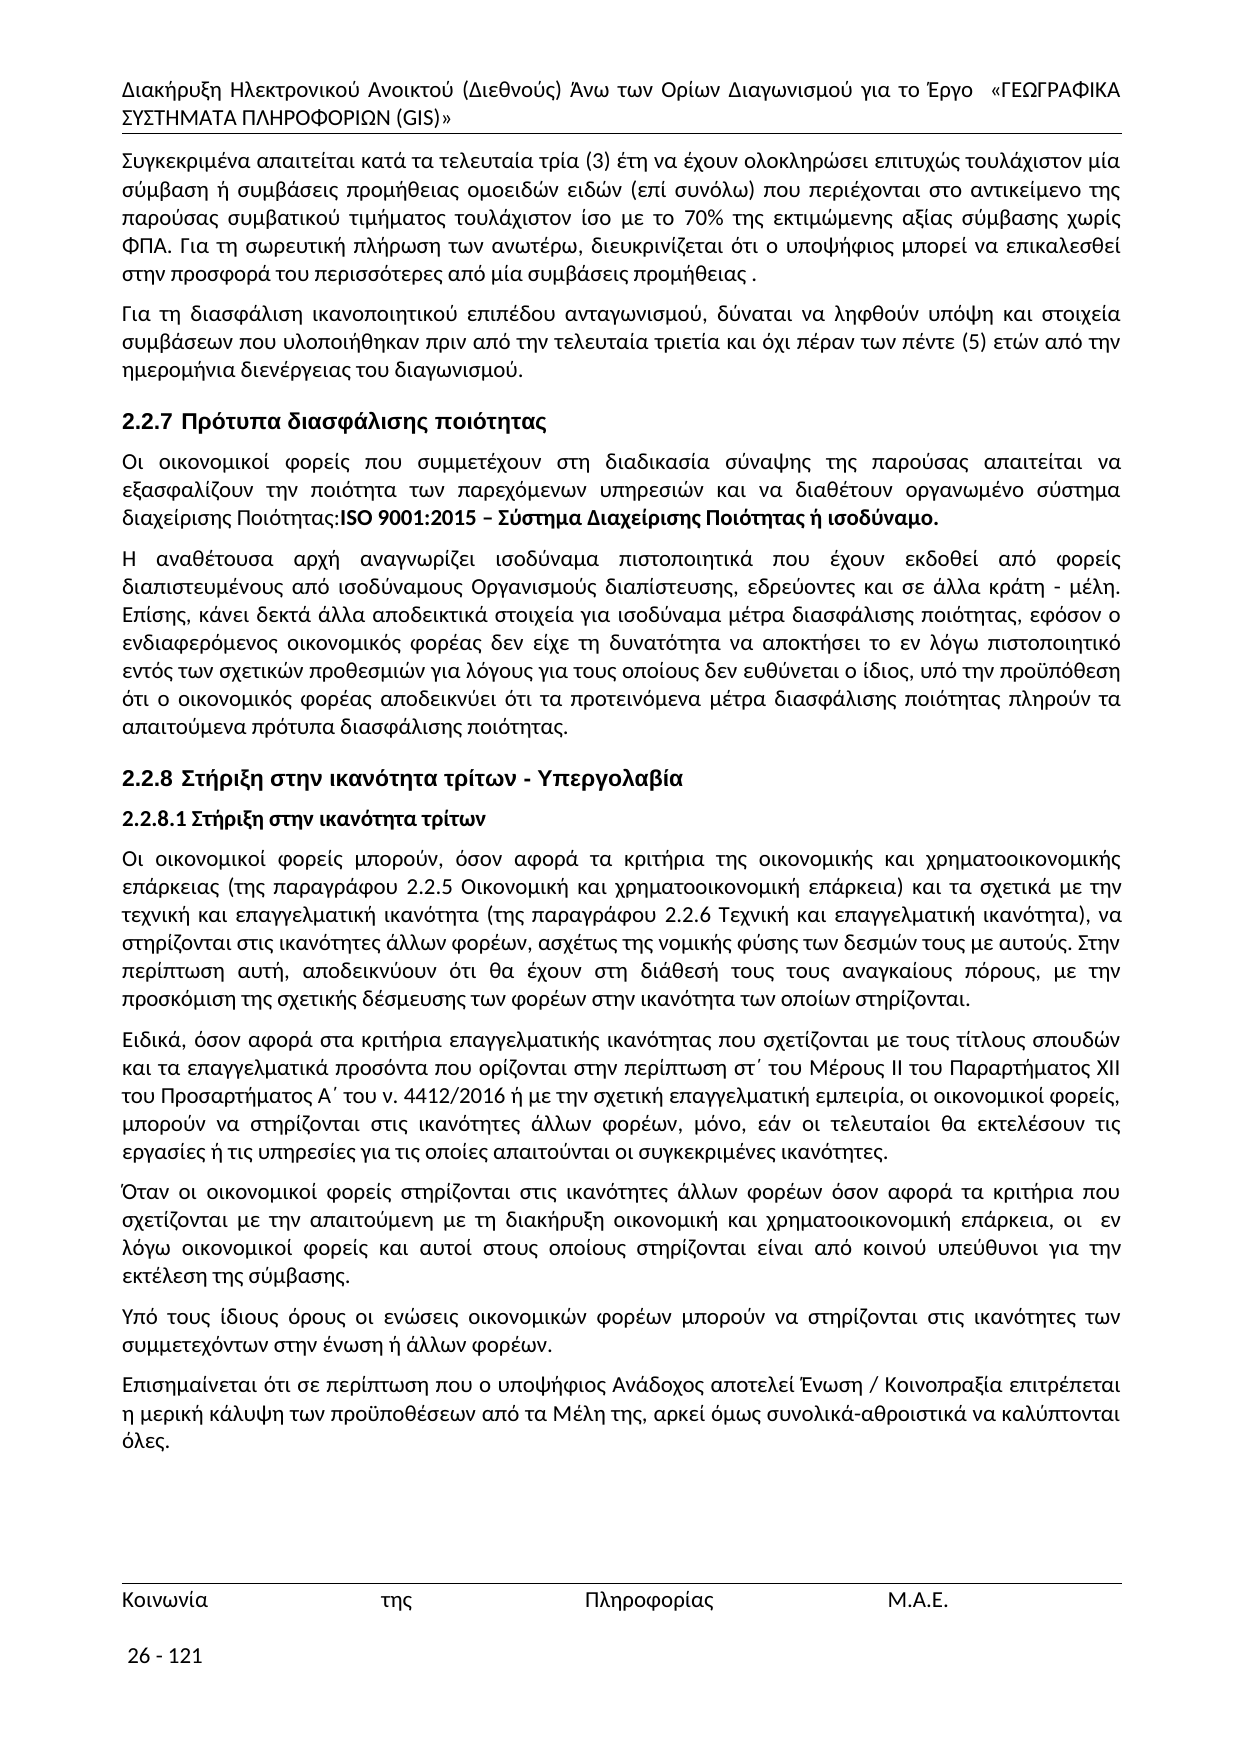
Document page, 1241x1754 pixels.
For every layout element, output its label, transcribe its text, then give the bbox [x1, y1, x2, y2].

text Οι οικονομικοί φορείς που συμμετέχουν στη διαδικασία σύναψης της παρούσας απαιτείται να εξασφαλίζουν την ποιότητα των παρεχόμενων υπηρεσιών και να διαθέτουν οργανωμένο σύστημα διαχείρισης Ποιότητας:ISO 9001:2015 – Σύστημα Διαχείρισης Ποιότητας ή ισοδύναμο. [122, 447, 1122, 531]
text Για τη διασφάλιση ικανοποιητικού επιπέδου ανταγωνισμού, δύναται να ληφθούν υπόψη και στοιχεία συμβάσεων που υλοποιήθηκαν πριν από την τελευταία τριετία και όχι πέραν των πέντε (5) ετών από την ημερομήνια διενέργειας του διαγωνισμού. [122, 299, 1122, 383]
text Υπό τους ίδιους όρους οι ενώσεις οικονομικών φορέων μπορούν να στηρίζονται στις ικανότητες των συμμετεχόντων στην ένωση ή άλλων φορέων. [122, 1302, 1122, 1358]
text Συγκεκριμένα απαιτείται κατά τα τελευταία τρία (3) έτη να έχουν ολοκληρώσει επιτυχώς τουλάχιστον μία σύμβαση ή συμβάσεις προμήθειας ομοειδών ειδών (επί συνόλω) που περιέχονται στο αντικείμενο της παρούσας συμβατικού τιμήματος τουλάχιστον ίσο με το 70% της εκτιμώμενης αξίας σύμβασης χωρίς ΦΠΑ. Για τη σωρευτική πλήρωση των ανωτέρω, διευκρινίζεται ότι ο υποψήφιος μπορεί να επικαλεσθεί στην προσφορά του περισσότερες από μία συμβάσεις προμήθειας . [122, 147, 1122, 287]
subtitle 2.2.7 Πρότυπα διασφάλισης ποιότητας [122, 408, 1122, 435]
text Επισημαίνεται ότι σε περίπτωση που ο υποψήφιος Ανάδοχος αποτελεί Ένωση / Κοινοπραξία επιτρέπεται η μερική κάλυψη των προϋποθέσεων από τα Μέλη της, αρκεί όμως συνολικά-αθροιστικά να καλύπτονται όλες. [122, 1371, 1122, 1455]
text Η αναθέτουσα αρχή αναγνωρίζει ισοδύναμα πιστοποιητικά που έχουν εκδοθεί από φορείς διαπιστευμένους από ισοδύναμους Οργανισμούς διαπίστευσης, εδρεύοντες και σε άλλα κράτη - μέλη. Επίσης, κάνει δεκτά άλλα αποδεικτικά στοιχεία για ισοδύναμα μέτρα διασφάλισης ποιότητας, εφόσον ο ενδιαφερόμενος οικονομικός φορέας δεν είχε τη δυνατότητα να αποκτήσει το εν λόγω πιστοποιητικό εντός των σχετικών προθεσμιών για λόγους για τους οποίους δεν ευθύνεται ο ίδιος, υπό την προϋπόθεση ότι ο οικονομικός φορέας αποδεικνύει ότι τα προτεινόμενα μέτρα διασφάλισης ποιότητας πληρούν τα απαιτούμενα πρότυπα διασφάλισης ποιότητας. [122, 544, 1122, 740]
text Ειδικά, όσον αφορά στα κριτήρια επαγγελματικής ικανότητας που σχετίζονται με τους τίτλους σπουδών και τα επαγγελματικά προσόντα που ορίζονται στην περίπτωση στ΄ του Μέρους ΙΙ του Παραρτήματος ΧΙΙ του Προσαρτήματος Α΄ του ν. 4412/2016 ή με την σχετική επαγγελματική εμπειρία, οι οικονομικοί φορείς, μπορούν να στηρίζονται στις ικανότητες άλλων φορέων, μόνο, εάν οι τελευταίοι θα εκτελέσουν τις εργασίες ή τις υπηρεσίες για τις οποίες απαιτούνται οι συγκεκριμένες ικανότητες. [122, 1025, 1122, 1165]
text 2.2.8.1 Στήριξη στην ικανότητα τρίτων [122, 804, 1122, 832]
text Όταν οι οικονομικοί φορείς στηρίζονται στις ικανότητες άλλων φορέων όσον αφορά τα κριτήρια που σχετίζονται με την απαιτούμενη με τη διακήρυξη οικονομική και χρηματοοικονομική επάρκεια, οι εν λόγω οικονομικοί φορείς και αυτοί στους οποίους στηρίζονται είναι από κοινού υπεύθυνοι για την εκτέλεση της σύμβασης. [122, 1177, 1122, 1289]
text Οι οικονομικοί φορείς μπορούν, όσον αφορά τα κριτήρια της οικονομικής και χρηματοοικονομικής επάρκειας (της παραγράφου 2.2.5 Οικονομική και χρηματοοικονομική επάρκεια) και τα σχετικά με την τεχνική και επαγγελματική ικανότητα (της παραγράφου 2.2.6 Τεχνική και επαγγελματική ικανότητα), να στηρίζονται στις ικανότητες άλλων φορέων, ασχέτως της νομικής φύσης των δεσμών τους με αυτούς. Στην περίπτωση αυτή, αποδεικνύουν ότι θα έχουν στη διάθεσή τους τους αναγκαίους πόρους, με την προσκόμιση της σχετικής δέσμευσης των φορέων στην ικανότητα των οποίων στηρίζονται. [122, 844, 1122, 1012]
subtitle 2.2.8 Στήριξη στην ικανότητα τρίτων - Υπεργολαβία [122, 765, 1122, 791]
